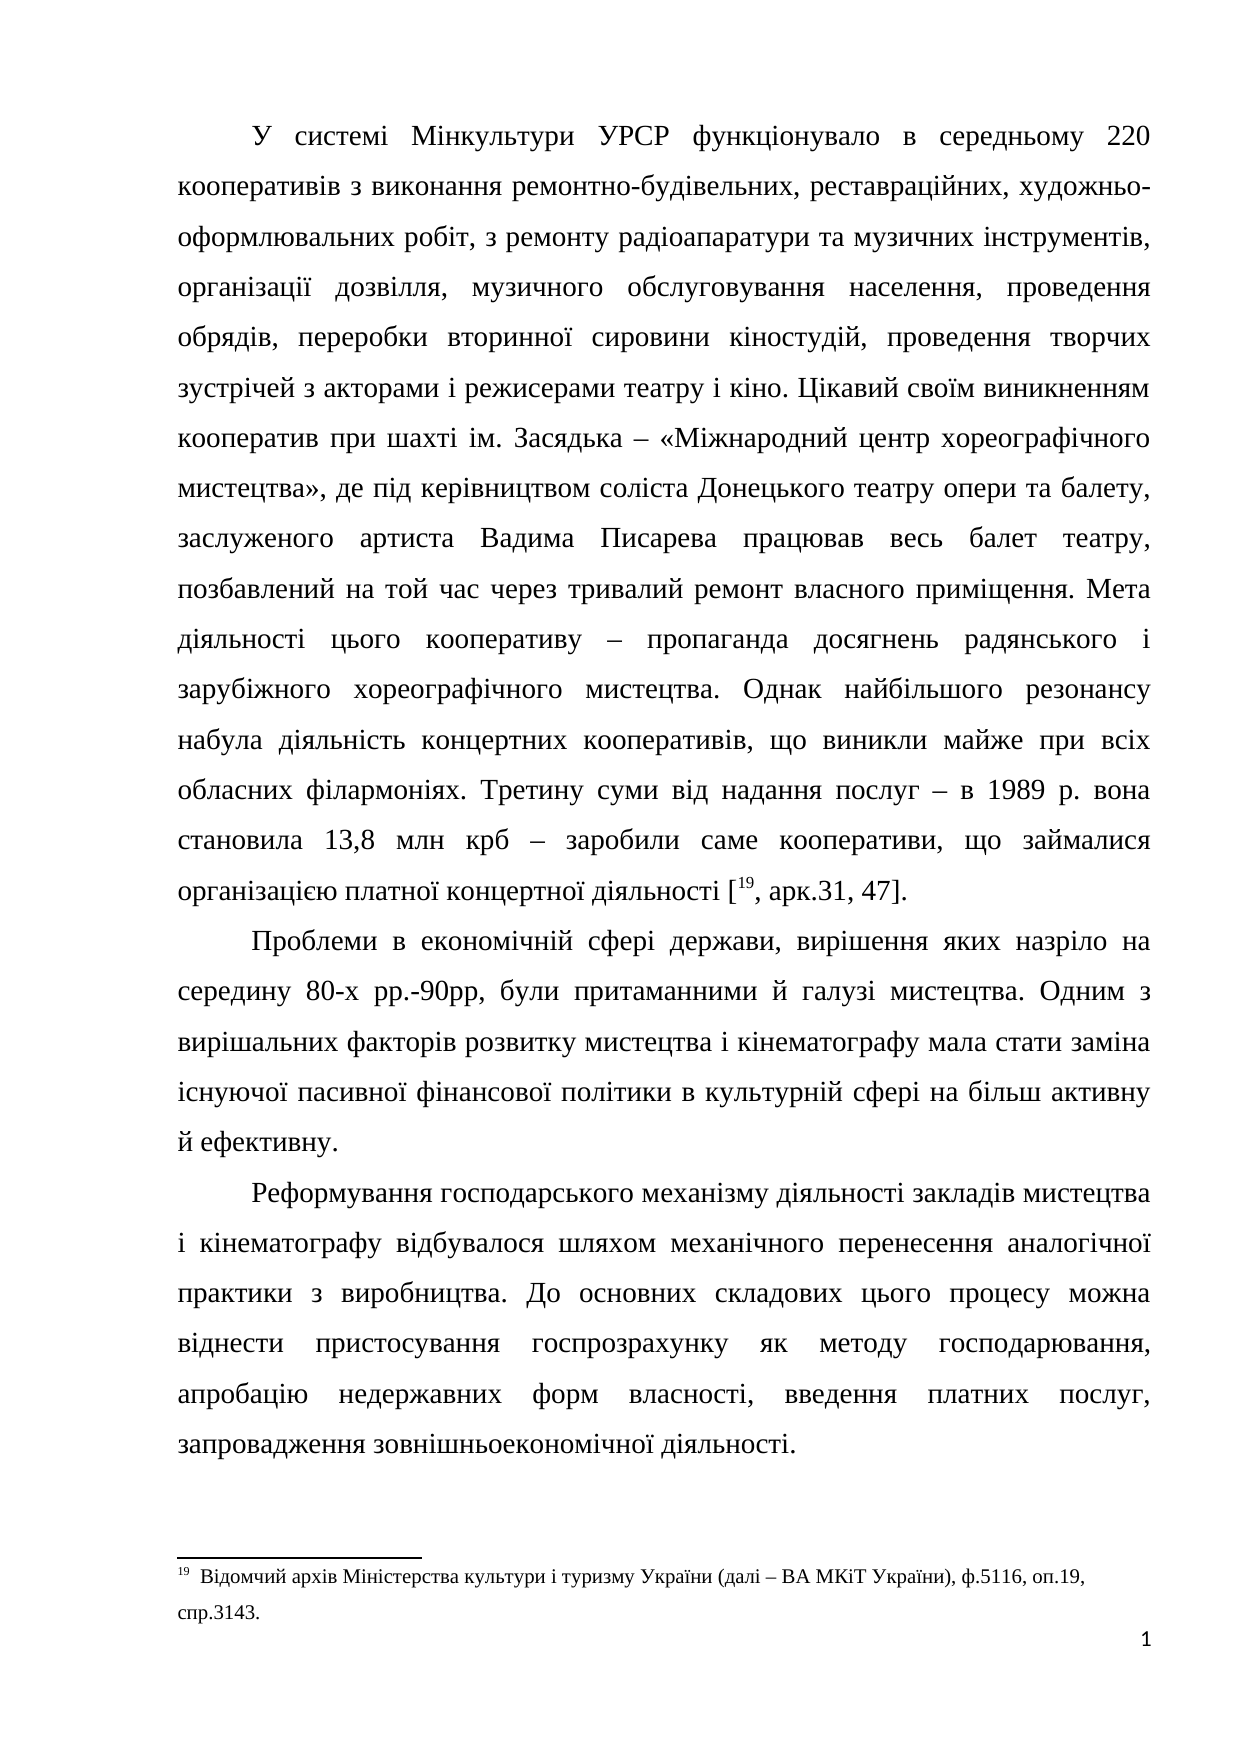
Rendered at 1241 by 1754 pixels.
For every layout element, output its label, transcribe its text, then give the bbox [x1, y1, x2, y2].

text У системі Мінкультури УРСР функціонувало в середньому 220 кооперативів з виконання ремонтно-будівельних, реставраційних, художньо-оформлювальних робіт, з ремонту радіоапаратури та музичних інструментів, організації дозвілля, музичного обслуговування населення, проведення обрядів, переробки вторинної сировини кіностудій, проведення творчих зустрічей з акторами і режисерами театру і кіно. Цікавий своїм виникненням кооператив при шахті ім. Засядька – «Міжнародний центр хореографічного мистецтва», де під керівництвом соліста Донецького театру опери та балету, заслуженого артиста Вадима Писарева працював весь балет театру, позбавлений на той час через тривалий ремонт власного приміщення. Мета діяльності цього кооперативу – пропаганда досягнень радянського і зарубіжного хореографічного мистецтва. Однак найбільшого резонансу набула діяльність концертних кооперативів, що виникли майже при всіх обласних філармоніях. Третину суми від надання послуг – в 1989 р. вона становила 13,8 млн крб – заробили саме кооперативи, що займалися організацією платної концертної діяльності [, арк.31, 47]. [177, 118, 1152, 906]
text Реформування господарського механізму діяльності закладів мистецтва і кінематографу відбувалося шляхом механічного перенесення аналогічної практики з виробництва. До основних складових цього процесу можна віднести пристосування госпрозрахунку як методу господарювання, апробацію недержавних форм власності, введення платних послуг, запровадження зовнішньоекономічної діяльності. [177, 1175, 1152, 1460]
text Проблеми в економічній сфері держави, вирішення яких назріло на середину 80-х рр.-90рр, були притаманними й галузі мистецтва. Одним з вирішальних факторів розвитку мистецтва і кінематографу мала стати заміна існуючої пасивної фінансової політики в культурній сфері на більш активну й ефективну. [177, 923, 1152, 1158]
